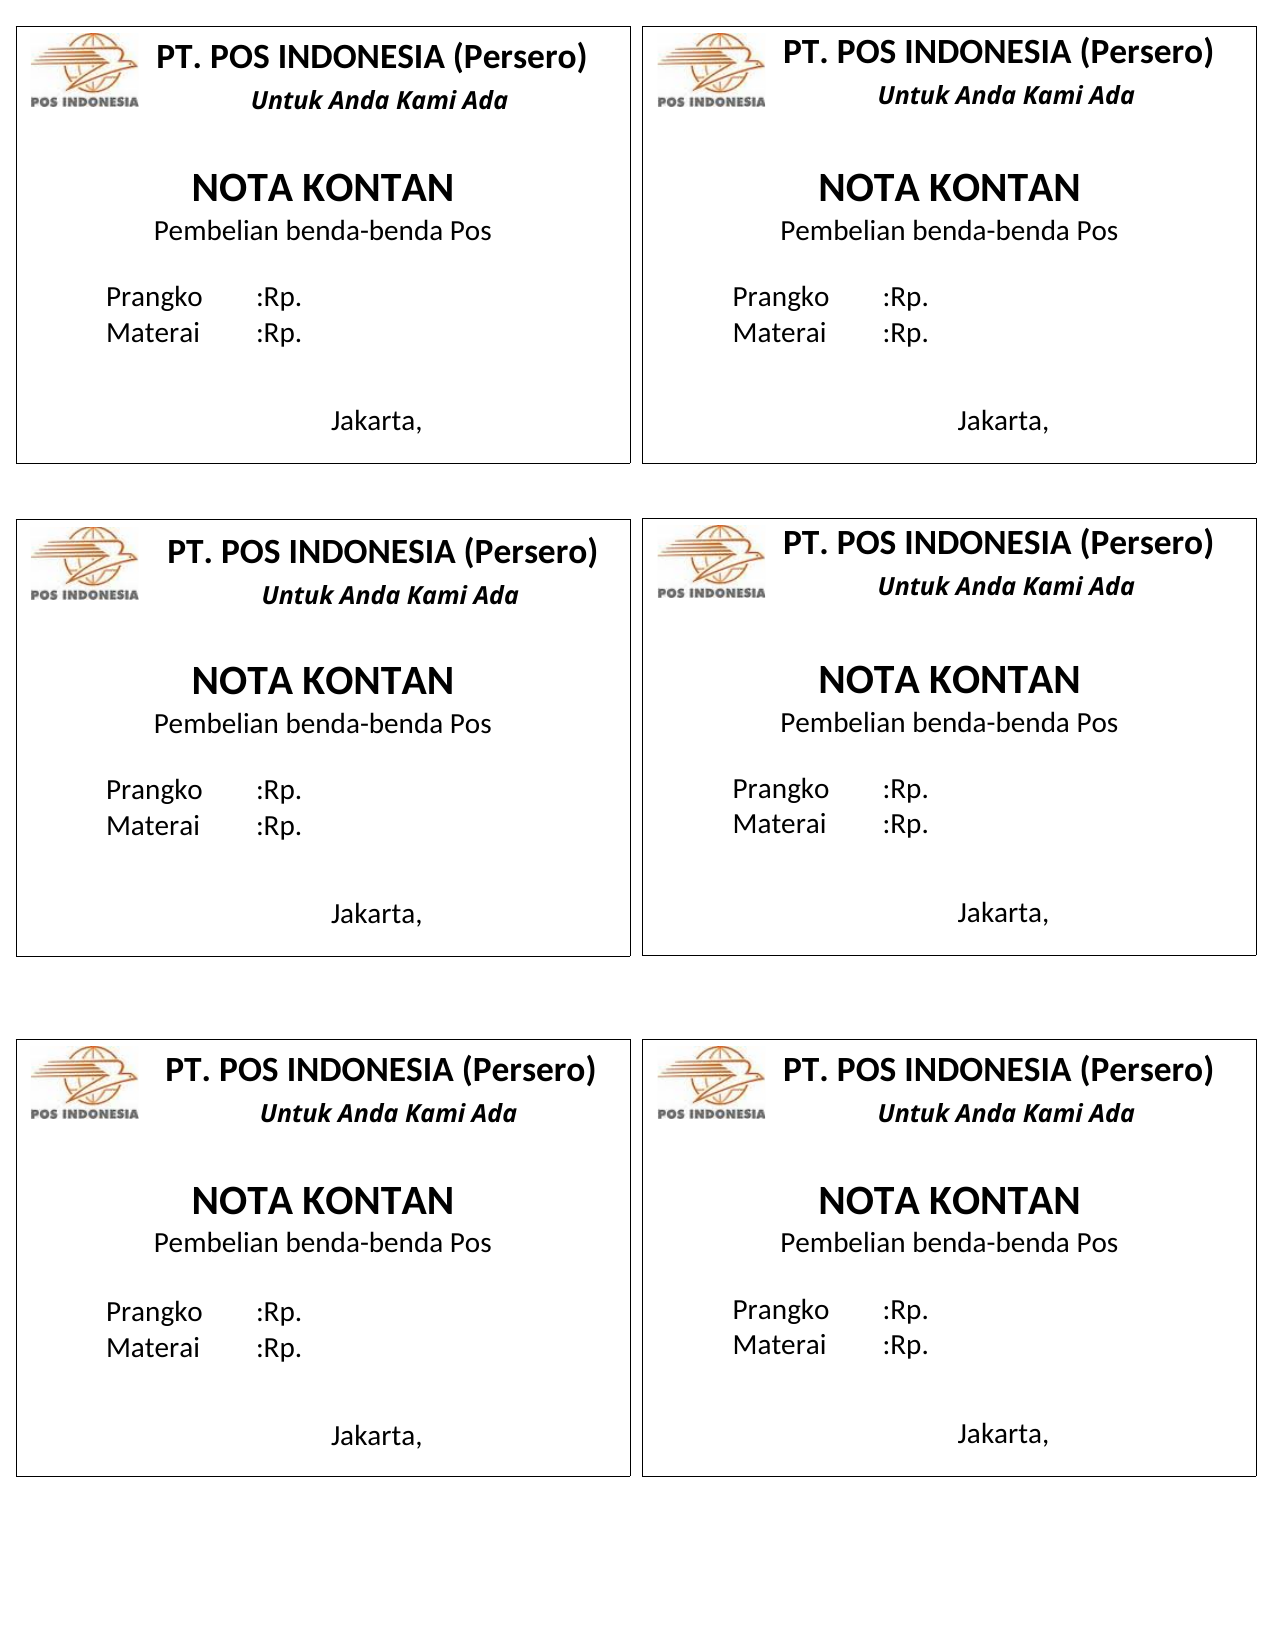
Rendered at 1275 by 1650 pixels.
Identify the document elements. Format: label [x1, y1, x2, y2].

picture [30, 33, 139, 107]
picture [30, 527, 139, 600]
picture [657, 1046, 766, 1119]
picture [657, 33, 766, 107]
picture [30, 1046, 139, 1119]
picture [657, 525, 766, 598]
